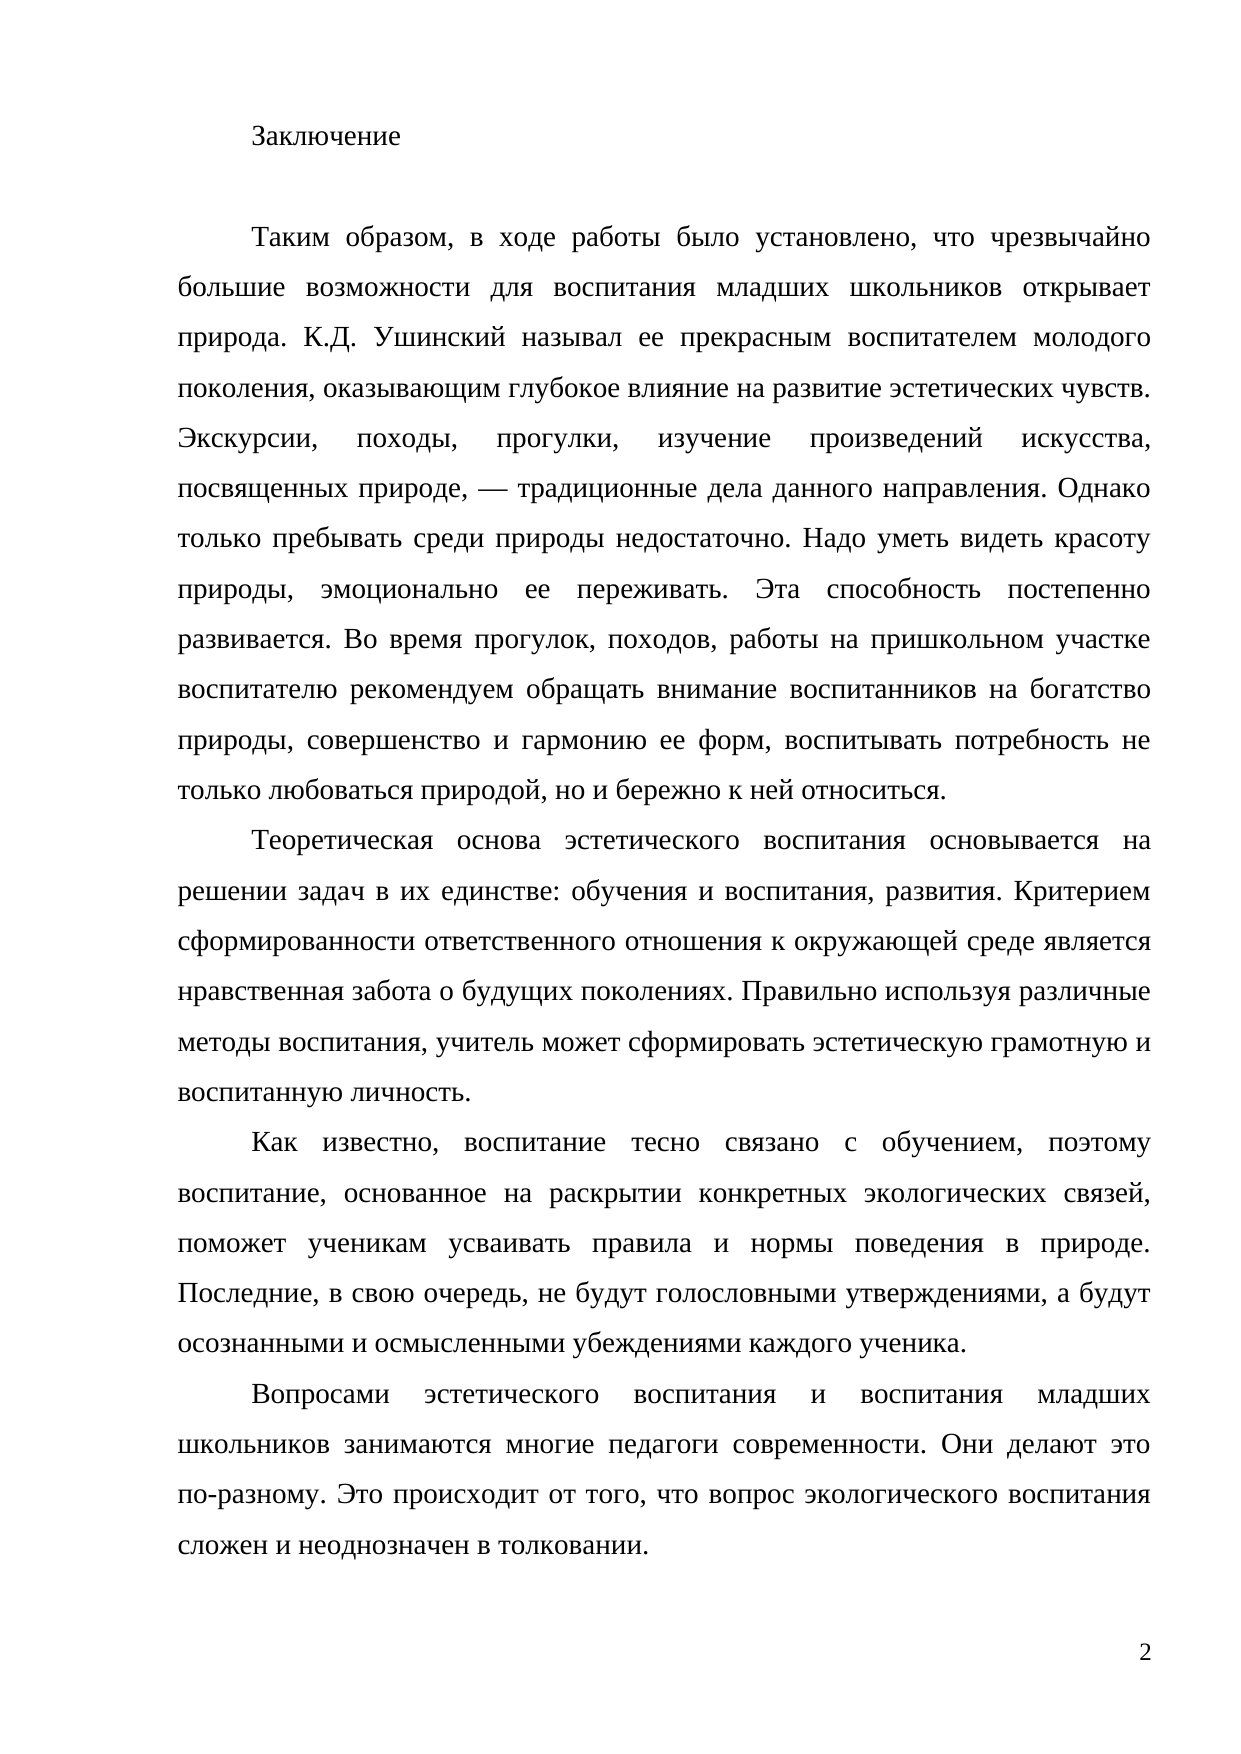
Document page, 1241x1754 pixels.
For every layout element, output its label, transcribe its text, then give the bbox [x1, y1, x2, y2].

text Как известно, воспитание тесно связано с обучением, поэтому воспитание, основанное на раскрытии конкретных экологических связей, поможет ученикам усваивать правила и нормы поведения в природе. Последние, в свою очередь, не будут голословными утверждениями, а будут осознанными и осмысленными убеждениями каждого ученика. [177, 1124, 1152, 1359]
text Теоретическая основа эстетического воспитания основывается на решении задач в их единстве: обучения и воспитания, развития. Критерием сформированности ответственного отношения к окружающей среде является нравственная забота о будущих поколениях. Правильно используя различные методы воспитания, учитель может сформировать эстетическую грамотную и воспитанную личность. [177, 822, 1152, 1108]
text Вопросами эстетического воспитания и воспитания младших школьников занимаются многие педагоги современности. Они делают это по-разному. Это происходит от того, что вопрос экологического воспитания сложен и неоднозначен в толковании. [177, 1376, 1152, 1560]
text Таким образом, в ходе работы было установлено, что чрезвычайно большие возможности для воспитания младших школьников открывает природа. К.Д. Ушинский называл ее прекрасным воспитателем молодого поколения, оказывающим глубокое влияние на развитие эстетических чувств. Экскурсии, походы, прогулки, изучение произведений искусства, посвященных природе, — традиционные дела данного направления. Однако только пребывать среди природы недостаточно. Надо уметь видеть красоту природы, эмоционально ее переживать. Эта способность постепенно развивается. Во время прогулок, походов, работы на пришкольном участке воспитателю рекомендуем обращать внимание воспитанников на богатство природы, совершенство и гармонию ее форм, воспитывать потребность не только любоваться природой, но и бережно к ней относиться. [177, 219, 1152, 806]
text Заключение [177, 118, 1152, 152]
